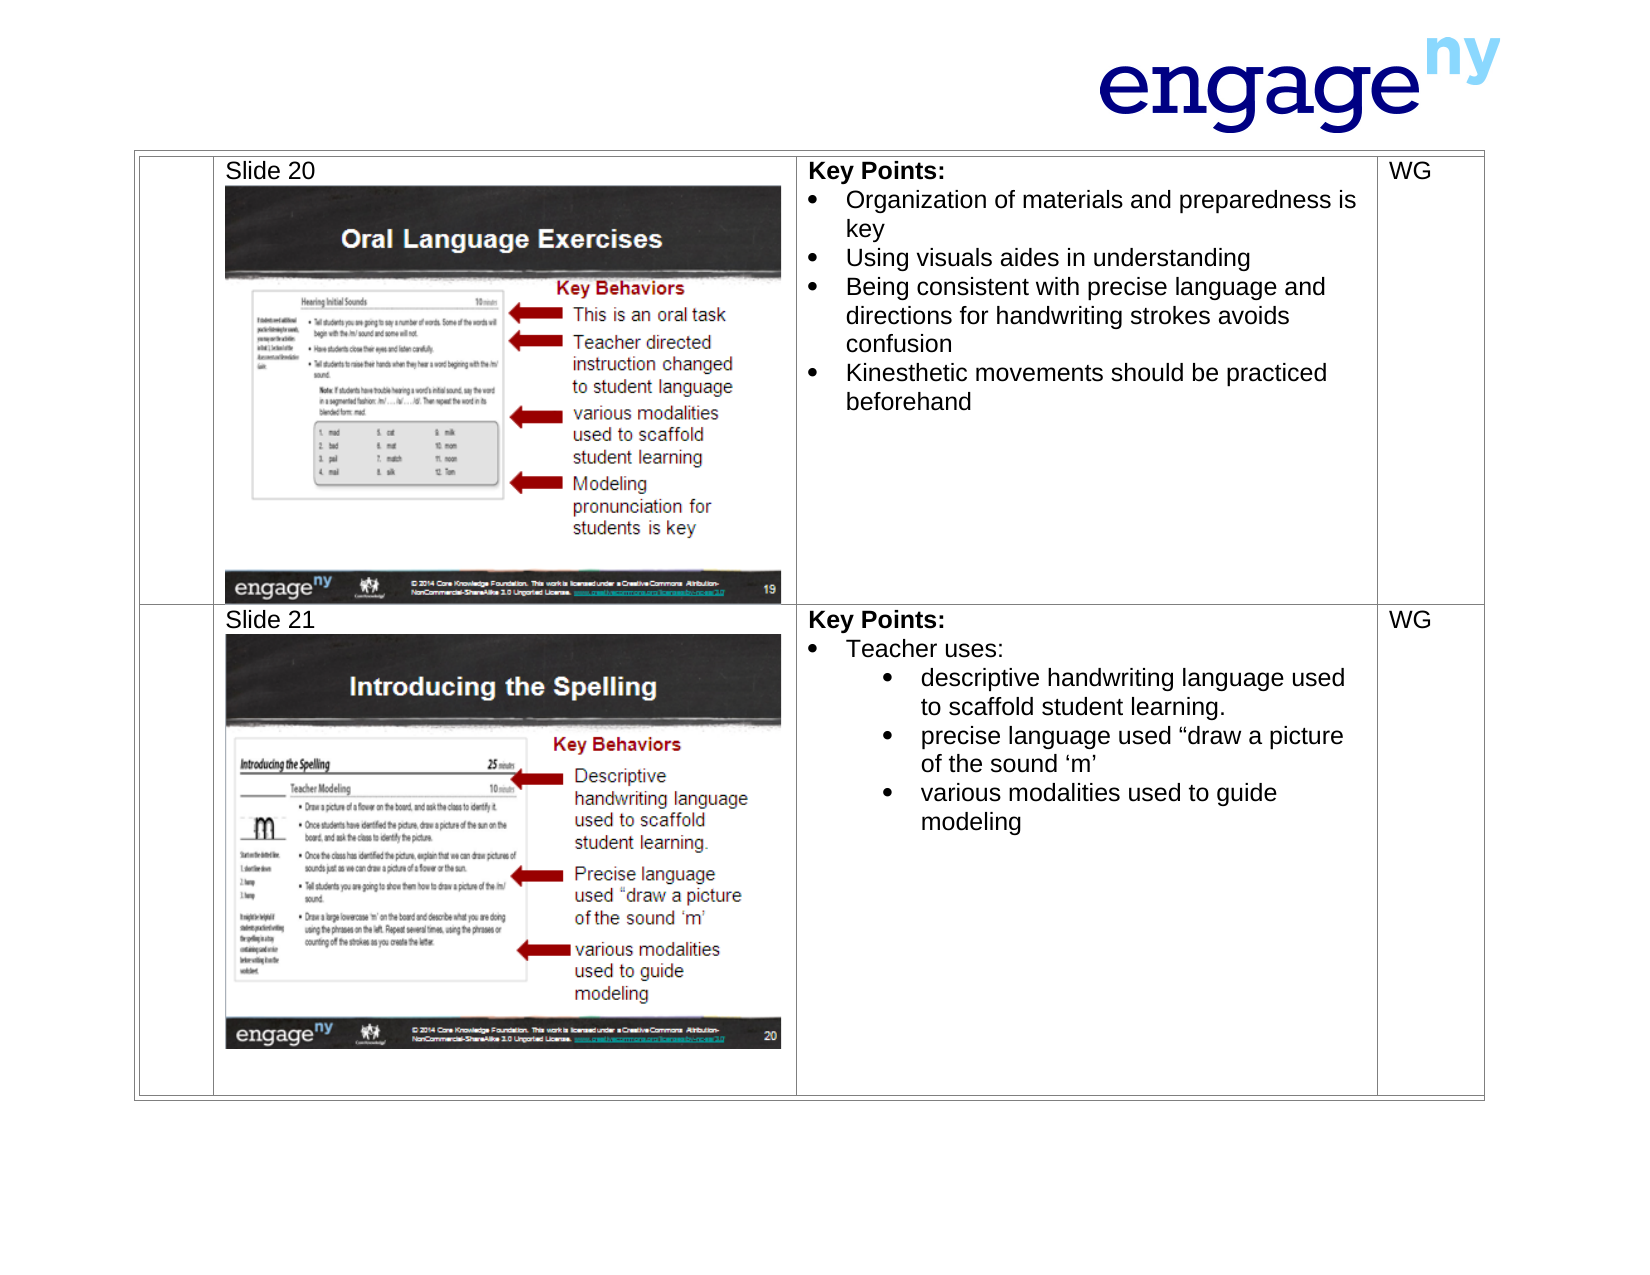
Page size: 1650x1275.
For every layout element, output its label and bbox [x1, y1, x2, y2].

picture [1100, 37, 1500, 133]
table_cell [135, 151, 1484, 1100]
